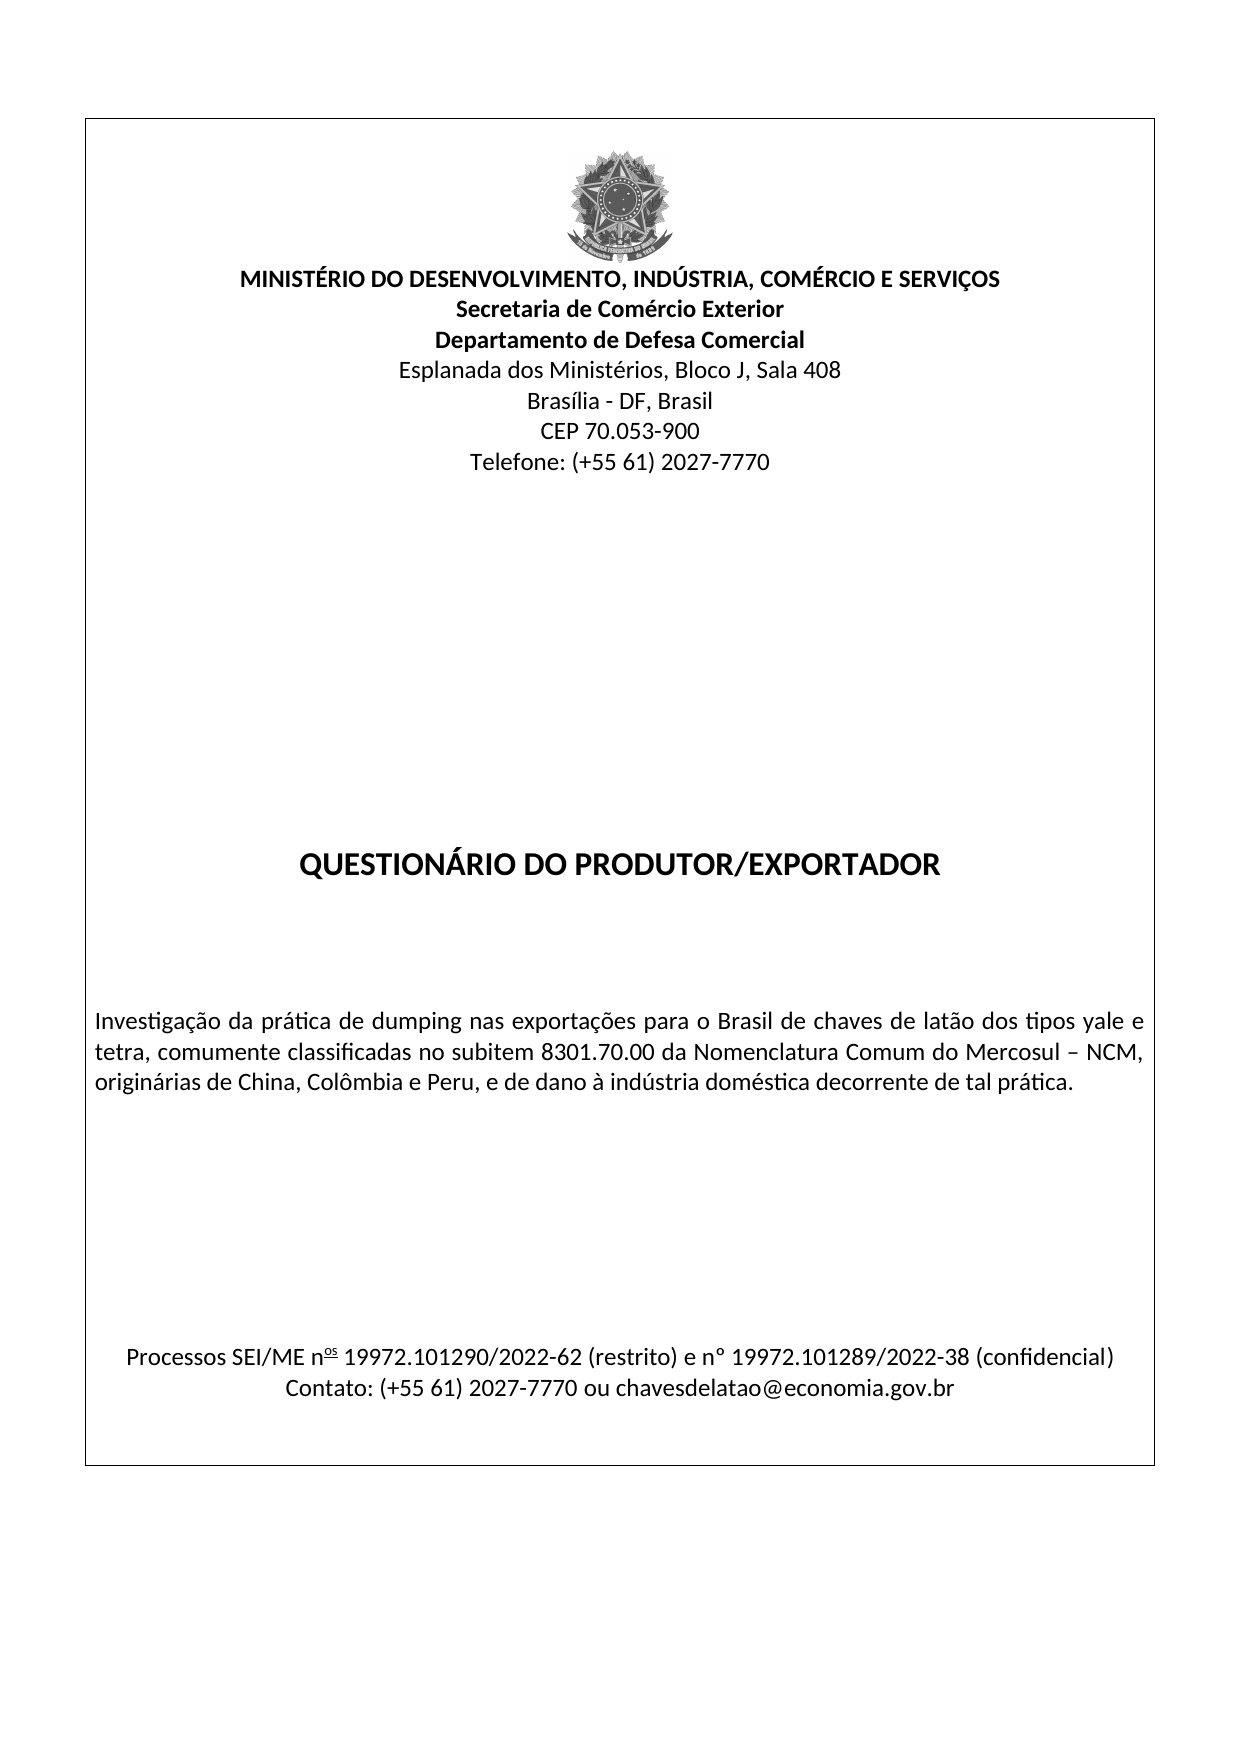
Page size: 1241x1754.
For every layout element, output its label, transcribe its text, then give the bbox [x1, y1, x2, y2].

text Secretaria de Comércio Exterior [94, 293, 1146, 324]
text Contato: (+55 61) 2027-7770 ou chavesdelatao@economia.gov.br [94, 1372, 1146, 1402]
text Investigação da prática de dumping nas exportações para o Brasil de chaves de latão dos tipos yale e tetra, comumente classificadas no subitem 8301.70.00 da Nomenclatura Comum do Mercosul – NCM, originárias de China, Colômbia e Peru, e de dano à indústria doméstica decorrente de tal prática. [94, 1006, 1146, 1097]
text QUESTIONÁRIO DO PRODUTOR/EXPORTADOR [94, 843, 1146, 883]
text MINISTÉRIO DO DESENVOLVIMENTO, INDÚSTRIA, COMÉRCIO E SERVIÇOS [94, 263, 1146, 293]
text CEP 70.053-900 [94, 415, 1146, 446]
text Telefone: (+55 61) 2027-7770 [94, 446, 1146, 476]
text Departamento de Defesa Comercial [94, 324, 1146, 354]
text Esplanada dos Ministérios, Bloco J, Sala 408 [94, 354, 1146, 385]
text Processos SEI/ME nos 19972.101290/2022-62 (restrito) e nº 19972.101289/2022-38 (confidencial) [94, 1341, 1146, 1372]
text Brasília - DF, Brasil [94, 385, 1146, 415]
